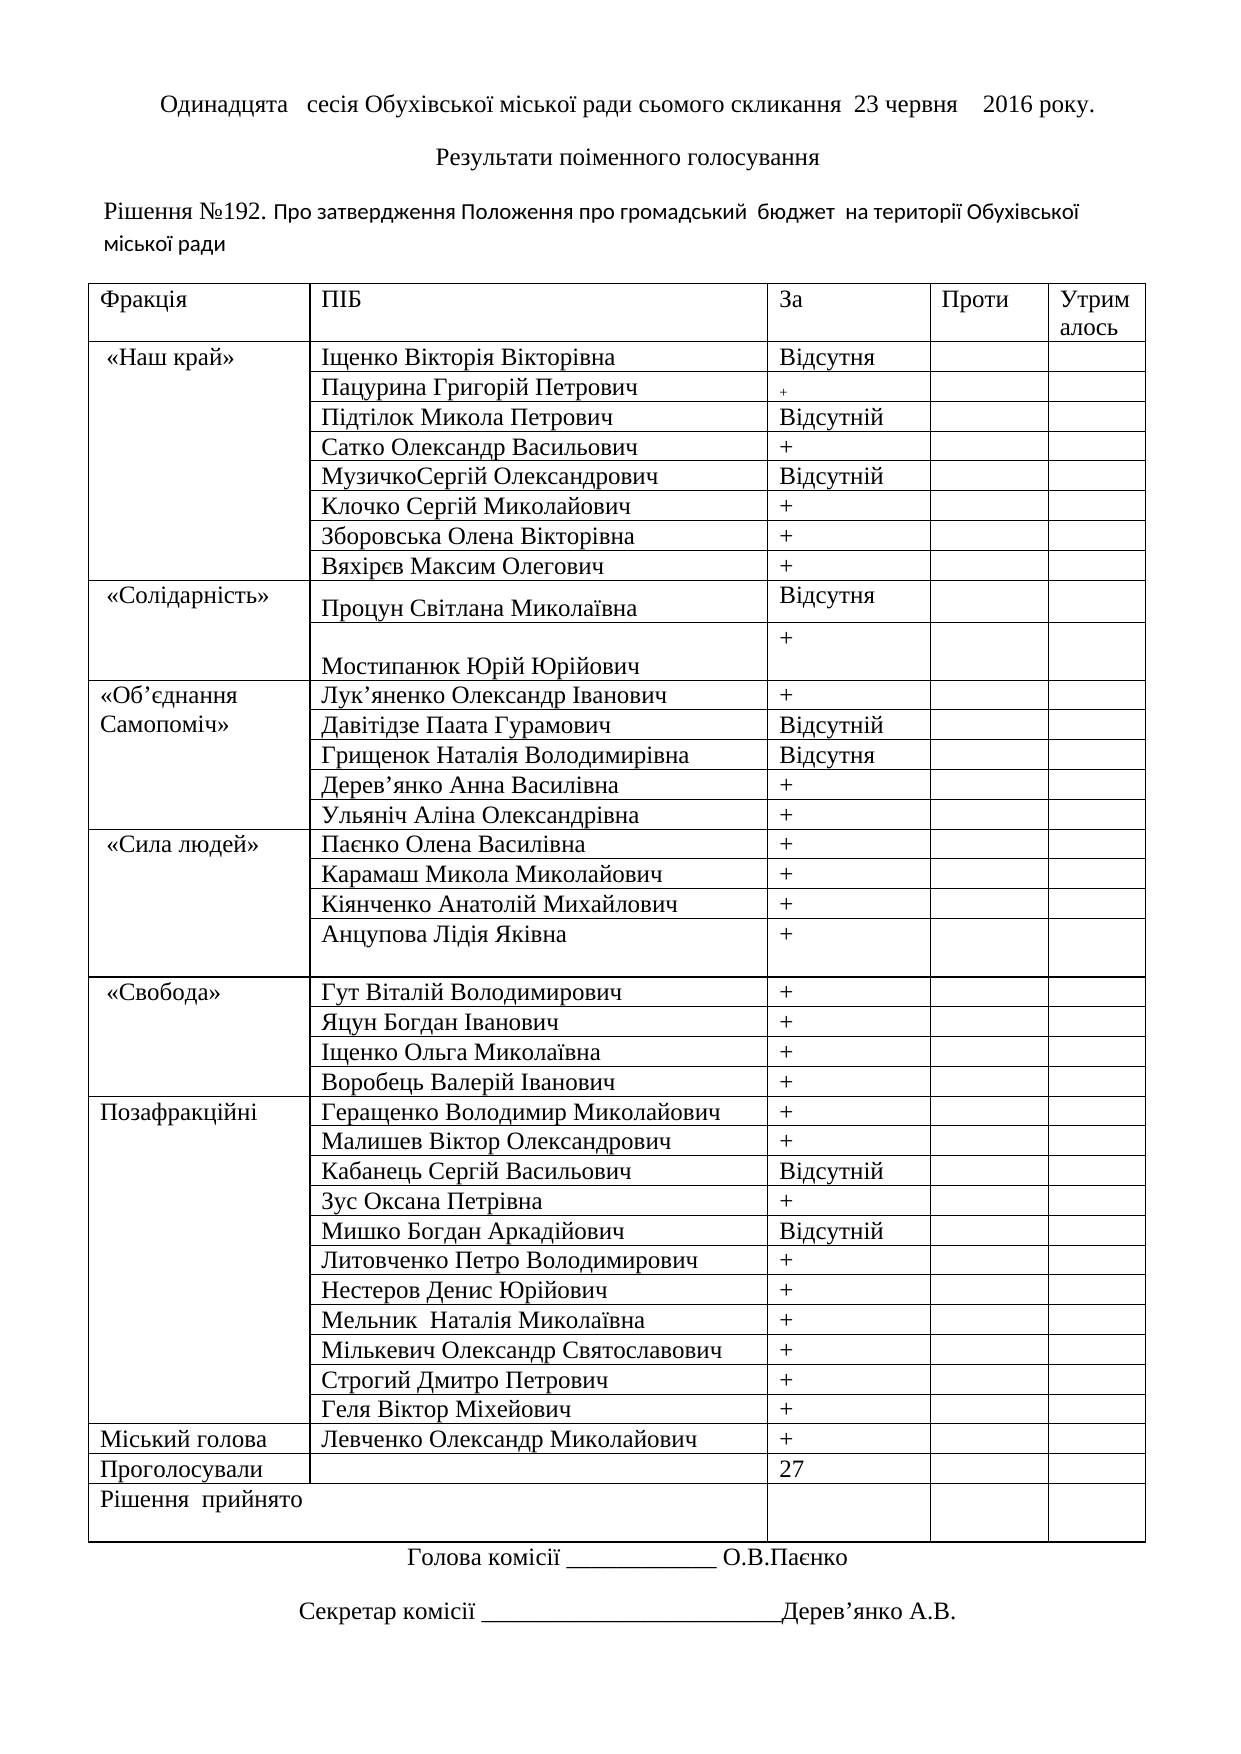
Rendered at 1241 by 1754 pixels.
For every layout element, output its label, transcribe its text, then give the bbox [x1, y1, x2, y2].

table_cell [1049, 432, 1145, 460]
table_cell + [768, 681, 930, 709]
table_cell [931, 1156, 1048, 1185]
table_header Проти [931, 284, 1048, 341]
table_cell «Свобода» [89, 978, 309, 1096]
table_cell Мишко Богдан Аркадійович [311, 1216, 767, 1244]
table_cell Відсутній [768, 402, 930, 431]
table_cell «Солідарність» [89, 581, 309, 679]
table_cell «Сила людей» [89, 830, 309, 976]
table_cell + [768, 372, 930, 401]
table_cell [1049, 1365, 1145, 1393]
table_cell + [768, 623, 930, 679]
table_cell Відсутня [768, 740, 930, 769]
text Секретар комісії ________________________Дерев’янко А.В. [103, 1596, 1152, 1625]
table_cell Зборовська Олена Вікторівна [311, 521, 767, 550]
table_cell + [768, 770, 930, 799]
table_cell + [768, 889, 930, 918]
table_cell [311, 1454, 767, 1483]
table_cell [1049, 830, 1145, 858]
table_cell Малишев Віктор Олександрович [311, 1126, 767, 1155]
table_cell + [768, 919, 930, 976]
table_cell [931, 919, 1048, 976]
table_cell + [768, 1365, 930, 1393]
table_cell [931, 551, 1048, 579]
table_cell «Наш край» [89, 342, 309, 579]
text Результати поіменного голосування [103, 142, 1152, 171]
table_header Фракція [89, 284, 309, 341]
table_cell [931, 1454, 1048, 1483]
table_cell [931, 1484, 1048, 1541]
table_cell Відсутній [768, 461, 930, 490]
table_cell Підтілок Микола Петрович [311, 402, 767, 431]
table_cell Дерев’янко Анна Василівна [311, 770, 767, 799]
text Голова комісії ____________ О.В.Паєнко [103, 1542, 1152, 1571]
table_cell Давітідзе Паата Гурамович [311, 710, 767, 739]
table_cell Анцупова Лідія Яківна [311, 919, 767, 976]
table_cell [1049, 1275, 1145, 1304]
text Рішення №192. Про затвердження Положення про громадський бюджет на території Обухівської міської ради [103, 196, 1152, 258]
table_cell «Об’єднання Самопоміч» [89, 681, 309, 828]
table_cell [1049, 1395, 1145, 1423]
table_cell Міський голова [89, 1424, 309, 1453]
table_cell Мельник Наталія Миколаївна [311, 1305, 767, 1334]
table_cell МузичкоСергій Олександрович [311, 461, 767, 490]
table_cell Вяхірєв Максим Олегович [311, 551, 767, 579]
table_cell Геля Віктор Міхейович [311, 1395, 767, 1423]
table_cell Клочко Сергій Миколайович [311, 491, 767, 520]
table_cell 27 [768, 1454, 930, 1483]
table_cell [931, 521, 1048, 550]
table_cell [1049, 1156, 1145, 1185]
table_cell [931, 1216, 1048, 1244]
table_cell Відсутній [768, 1216, 930, 1244]
table_cell [931, 978, 1048, 1006]
table_cell [931, 830, 1048, 858]
table_cell Левченко Олександр Миколайович [311, 1424, 767, 1453]
table_cell [1049, 978, 1145, 1006]
table_cell [1049, 1186, 1145, 1215]
table_cell Рішення прийнято [89, 1484, 767, 1541]
table_cell [1049, 919, 1145, 976]
table_cell [931, 1186, 1048, 1215]
table_cell [1049, 1126, 1145, 1155]
table_cell Грищенок Наталія Володимирівна [311, 740, 767, 769]
table_cell [1049, 800, 1145, 828]
table_cell [931, 1335, 1048, 1364]
table_cell Відсутня [768, 581, 930, 622]
table_cell [931, 1246, 1048, 1274]
table_cell + [768, 1067, 930, 1096]
table_cell [931, 1097, 1048, 1125]
table_cell Процун Світлана Миколаївна [311, 581, 767, 622]
table_cell Сатко Олександр Васильович [311, 432, 767, 460]
table_cell + [768, 491, 930, 520]
table_cell [1049, 710, 1145, 739]
table_cell [1049, 1424, 1145, 1453]
table_cell + [768, 551, 930, 579]
table_cell Яцун Богдан Іванович [311, 1007, 767, 1036]
table_cell [1049, 1454, 1145, 1483]
text Одинадцята сесія Обухівської міської ради сьомого скликання 23 червня 2016 року. [103, 89, 1152, 117]
table_cell [1049, 740, 1145, 769]
table_cell [931, 402, 1048, 431]
table_cell + [768, 1126, 930, 1155]
table_cell [1049, 402, 1145, 431]
table_cell [1049, 491, 1145, 520]
table_cell [1049, 461, 1145, 490]
table_cell [768, 1484, 930, 1541]
table_cell [1049, 1305, 1145, 1334]
table_cell + [768, 1037, 930, 1066]
table_cell [931, 1395, 1048, 1423]
table_cell [931, 342, 1048, 371]
table_cell [1049, 581, 1145, 622]
table_cell Відсутній [768, 1156, 930, 1185]
table_cell Воробець Валерій Іванович [311, 1067, 767, 1096]
table_cell [1049, 1335, 1145, 1364]
table_cell [1049, 859, 1145, 888]
table_cell Зус Оксана Петрівна [311, 1186, 767, 1215]
table_header ПІБ [311, 284, 767, 341]
table_cell [931, 859, 1048, 888]
table_cell [931, 770, 1048, 799]
table_cell [1049, 681, 1145, 709]
table_cell Паєнко Олена Василівна [311, 830, 767, 858]
table_cell [1049, 1067, 1145, 1096]
table_cell [931, 1007, 1048, 1036]
table_cell [931, 1424, 1048, 1453]
table_cell + [768, 1335, 930, 1364]
table_cell Мількевич Олександр Святославович [311, 1335, 767, 1364]
table_cell + [768, 432, 930, 460]
table_cell Кабанець Сергій Васильович [311, 1156, 767, 1185]
table_cell [1049, 1216, 1145, 1244]
table_cell [931, 740, 1048, 769]
table_cell [1049, 342, 1145, 371]
table_cell [931, 889, 1048, 918]
table_cell Гут Віталій Володимирович [311, 978, 767, 1006]
table_cell + [768, 859, 930, 888]
table_cell Карамаш Микола Миколайович [311, 859, 767, 888]
table_cell [1049, 1246, 1145, 1274]
table_header За [768, 284, 930, 341]
table_cell + [768, 1246, 930, 1274]
table_cell [931, 1067, 1048, 1096]
table_cell + [768, 830, 930, 858]
table_cell + [768, 1186, 930, 1215]
table_cell Ульяніч Аліна Олександрівна [311, 800, 767, 828]
table_cell Лук’яненко Олександр Іванович [311, 681, 767, 709]
table_cell [931, 1305, 1048, 1334]
table_cell Іщенко Вікторія Вікторівна [311, 342, 767, 371]
table_cell Відсутній [768, 710, 930, 739]
table_cell [931, 581, 1048, 622]
table_cell [931, 1037, 1048, 1066]
table_cell + [768, 800, 930, 828]
table_cell + [768, 1395, 930, 1423]
table_header Утрималось [1049, 284, 1145, 341]
table_cell Позафракційні [89, 1097, 309, 1423]
table_cell [1049, 1007, 1145, 1036]
table_cell [1049, 889, 1145, 918]
table_cell [931, 800, 1048, 828]
table_cell [931, 491, 1048, 520]
table_cell Відсутня [768, 342, 930, 371]
table_cell + [768, 978, 930, 1006]
table_cell Строгий Дмитро Петрович [311, 1365, 767, 1393]
table_cell [1049, 521, 1145, 550]
table_cell [1049, 1484, 1145, 1541]
table_cell + [768, 1007, 930, 1036]
table_cell Литовченко Петро Володимирович [311, 1246, 767, 1274]
table_cell [1049, 770, 1145, 799]
table_cell [931, 1126, 1048, 1155]
table_cell Іщенко Ольга Миколаївна [311, 1037, 767, 1066]
table_cell + [768, 1275, 930, 1304]
table_cell [1049, 1097, 1145, 1125]
table_cell [931, 623, 1048, 679]
table_cell [1049, 1037, 1145, 1066]
table_cell Пацурина Григорій Петрович [311, 372, 767, 401]
table_cell Геращенко Володимир Миколайович [311, 1097, 767, 1125]
table_cell [931, 432, 1048, 460]
table_cell Кіянченко Анатолій Михайлович [311, 889, 767, 918]
table_cell [1049, 372, 1145, 401]
table_cell + [768, 1097, 930, 1125]
table_cell Мостипанюк Юрій Юрійович [311, 623, 767, 679]
table_cell Проголосували [89, 1454, 309, 1483]
table_cell [931, 461, 1048, 490]
table_cell [1049, 623, 1145, 679]
table_cell [931, 1275, 1048, 1304]
table_cell + [768, 521, 930, 550]
table_cell [931, 710, 1048, 739]
table_cell [931, 1365, 1048, 1393]
table_cell [1049, 551, 1145, 579]
table_cell + [768, 1305, 930, 1334]
table_cell Нестеров Денис Юрійович [311, 1275, 767, 1304]
table_cell + [768, 1424, 930, 1453]
table_cell [931, 372, 1048, 401]
table_cell [931, 681, 1048, 709]
